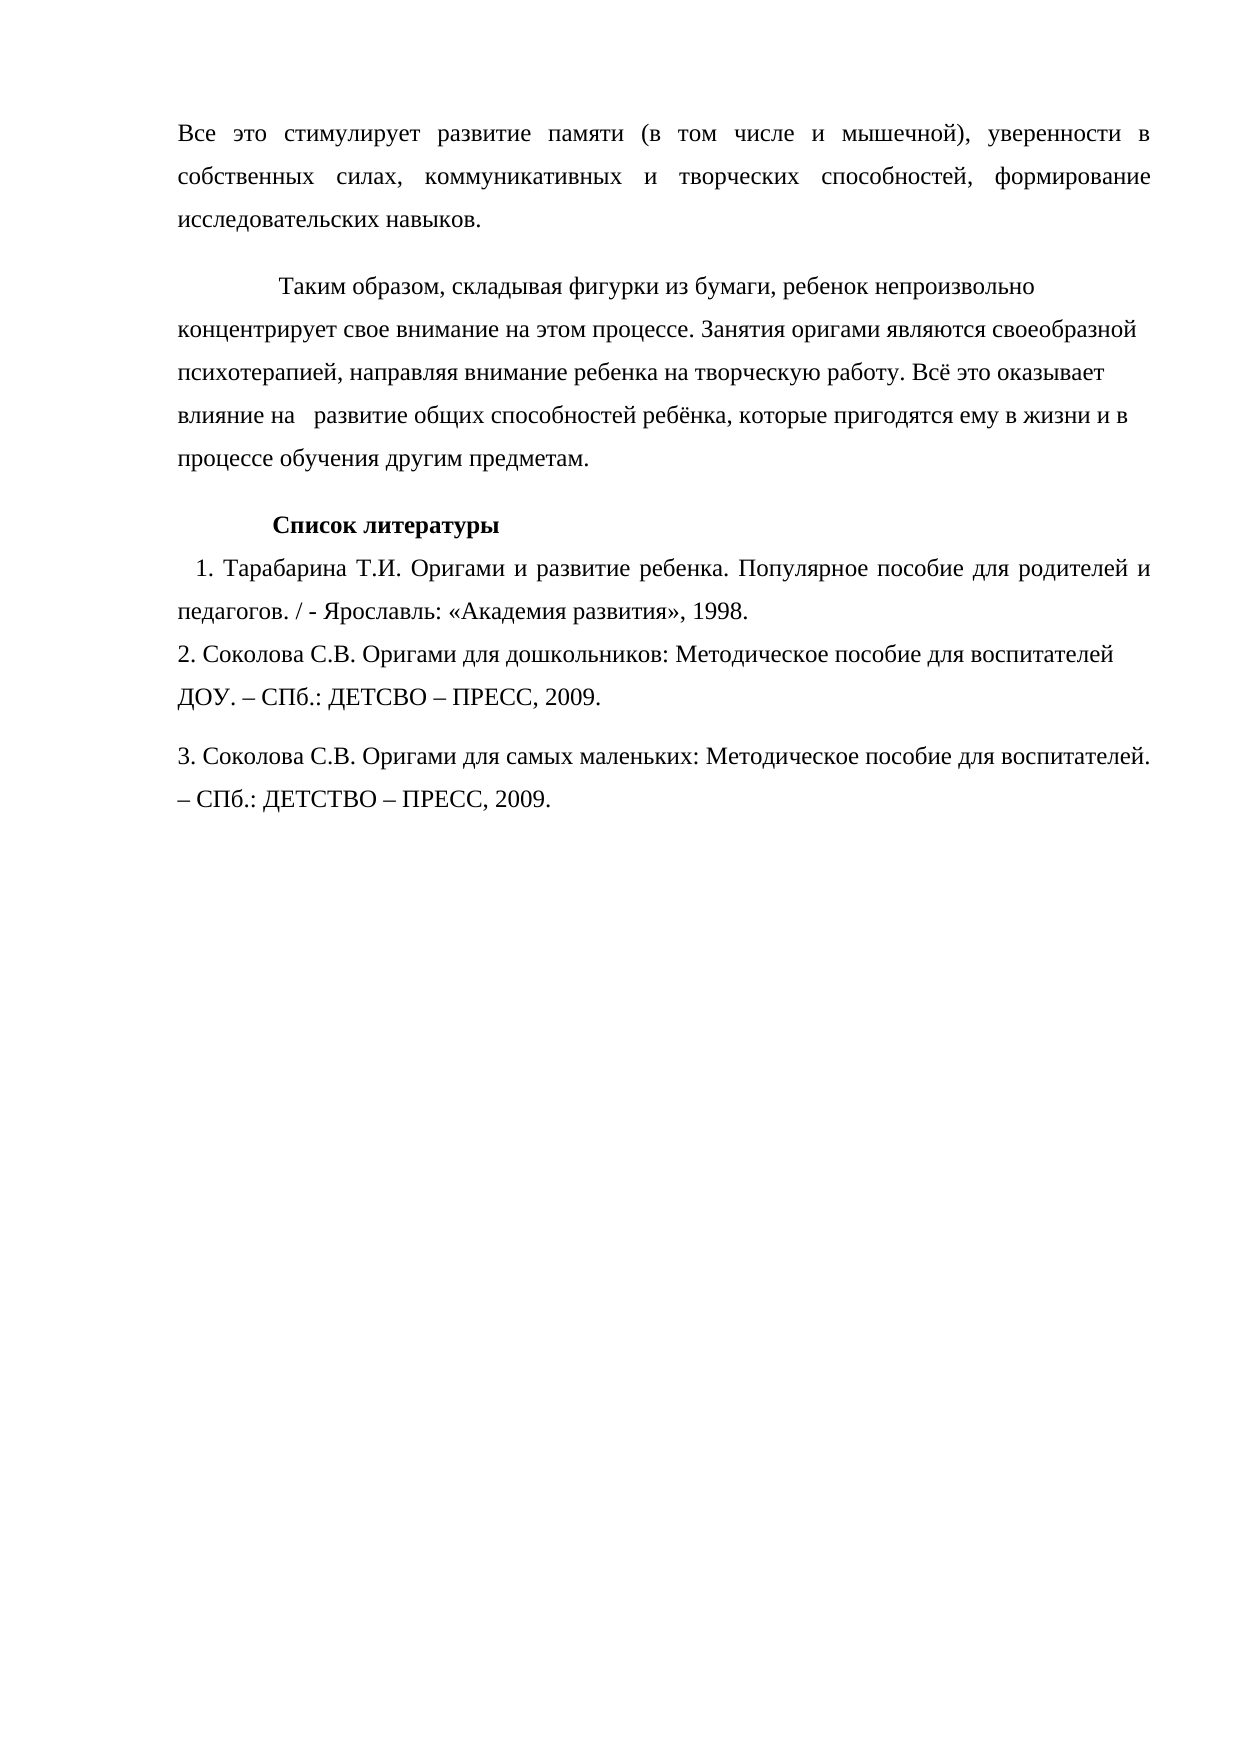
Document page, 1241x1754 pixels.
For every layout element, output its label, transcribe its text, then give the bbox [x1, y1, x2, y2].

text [177, 118, 1152, 233]
text Список литературы [177, 510, 1152, 539]
text 2. Соколова С.В. Оригами для дошкольников: Методическое пособие для воспитателей ДОУ. – СПб.: ДЕТСВО – ПРЕСС, 2009. [177, 639, 1152, 711]
text 1. Тарабарина Т.И. Оригами и развитие ребенка. Популярное пособие для родителей и педагогов. / - Ярославль: «Академия развития», 1998. [177, 553, 1152, 625]
text 3. Соколова С.В. Оригами для самых маленьких: Методическое пособие для воспитателей. – СПб.: ДЕТСТВО – ПРЕСС, 2009. [177, 741, 1152, 813]
text Таким образом, складывая фигурки из бумаги, ребенок непроизвольно концентрирует свое внимание на этом процессе. Занятия оригами являются своеобразной психотерапией, направляя внимание ребенка на творческую работу. Всё это оказывает влияние на развитие общих способностей ребёнка, которые пригодятся ему в жизни и в процессе обучения другим предметам. [177, 271, 1152, 472]
